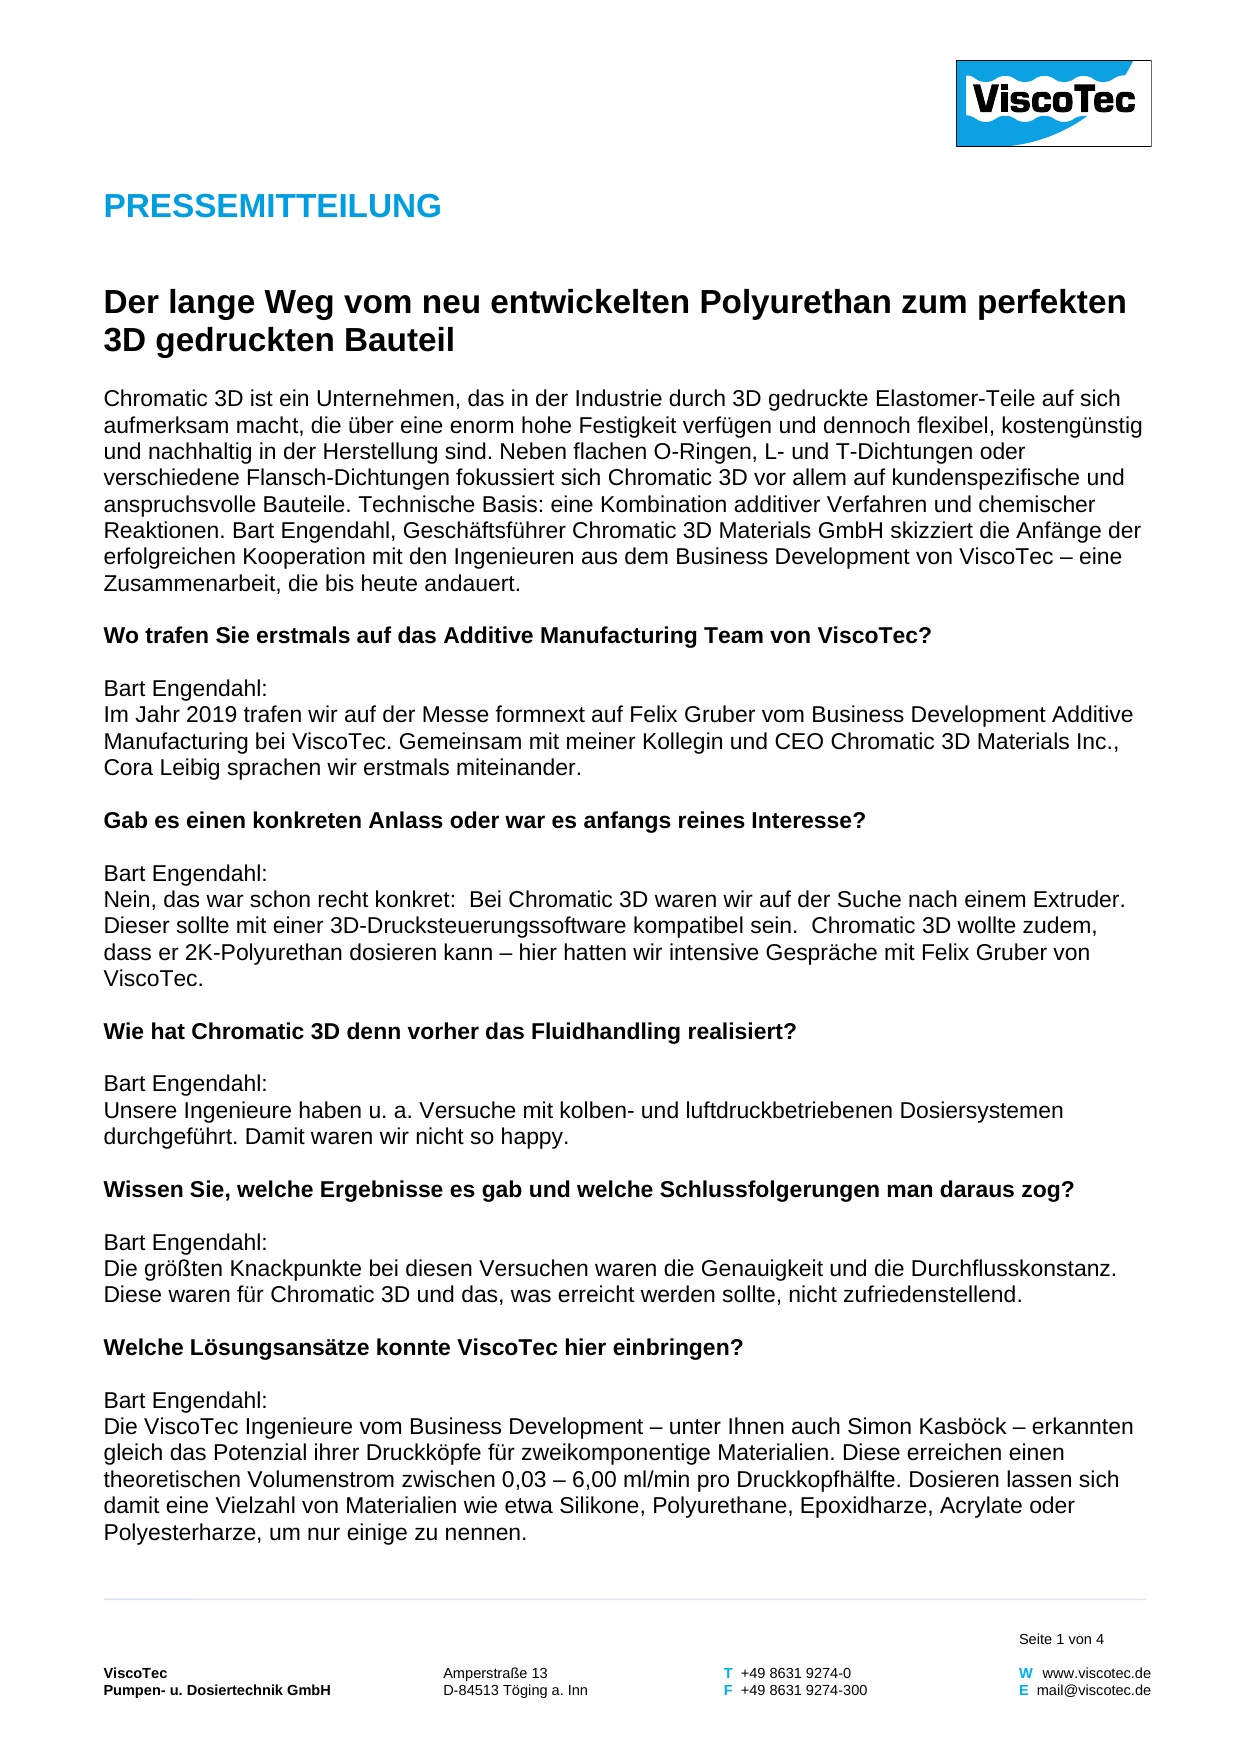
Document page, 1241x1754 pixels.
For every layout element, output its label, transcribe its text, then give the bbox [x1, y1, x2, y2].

text Wo trafen Sie erstmals auf das Additive Manufacturing Team von ViscoTec? [103, 622, 1152, 649]
text Bart Engendahl: [103, 1228, 1152, 1255]
text Wissen Sie, welche Ergebnisse es gab und welche Schlussfolgerungen man daraus zog? [103, 1176, 1152, 1202]
text Nein, das war schon recht konkret: Bei Chromatic 3D waren wir auf der Suche nach einem Extruder. Dieser sollte mit einer 3D-Drucksteuerungssoftware kompatibel sein. Chromatic 3D wollte zudem, dass er 2K-Polyurethan dosieren kann – hier hatten wir intensive Gespräche mit Felix Gruber von ViscoTec. [103, 886, 1152, 991]
text Wie hat Chromatic 3D denn vorher das Fluidhandling realisiert? [103, 1018, 1152, 1044]
text Chromatic 3D ist ein Unternehmen, das in der Industrie durch 3D gedruckte Elastomer-Teile auf sich aufmerksam macht, die über eine enorm hohe Festigkeit verfügen und dennoch flexibel, kostengünstig und nachhaltig in der Herstellung sind. Neben flachen O-Ringen, L- und T-Dichtungen oder verschiedene Flansch-Dichtungen fokussiert sich Chromatic 3D vor allem auf kundenspezifische und anspruchsvolle Bauteile. Technische Basis: eine Kombination additiver Verfahren und chemischer Reaktionen. Bart Engendahl, Geschäftsführer Chromatic 3D Materials GmbH skizziert die Anfänge der erfolgreichen Kooperation mit den Ingenieuren aus dem Business Development von ViscoTec – eine Zusammenarbeit, die bis heute andauert. [103, 385, 1152, 596]
text Unsere Ingenieure haben u. a. Versuche mit kolben- und luftdruckbetriebenen Dosiersystemen durchgeführt. Damit waren wir nicht so happy. [103, 1097, 1152, 1149]
text Bart Engendahl: [103, 1387, 1152, 1413]
text Die ViscoTec Ingenieure vom Business Development – unter Ihnen auch Simon Kasböck – erkannten gleich das Potenzial ihrer Druckköpfe für zweikomponentige Materialien. Diese erreichen einen theoretischen Volumenstrom zwischen 0,03 – 6,00 ml/min pro Druckkopfhälfte. Dosieren lassen sich damit eine Vielzahl von Materialien wie etwa Silikone, Polyurethane, Epoxidharze, Acrylate oder Polyesterharze, um nur einige zu nennen. [103, 1413, 1152, 1545]
text Bart Engendahl: [103, 1070, 1152, 1097]
text Bart Engendahl: [103, 675, 1152, 701]
text Bart Engendahl: [103, 859, 1152, 886]
text Die größten Knackpunkte bei diesen Versuchen waren die Genauigkeit und die Durchflusskonstanz. Diese waren für Chromatic 3D und das, was erreicht werden sollte, nicht zufriedenstellend. [103, 1255, 1152, 1308]
text Im Jahr 2019 trafen wir auf der Messe formnext auf Felix Gruber vom Business Development Additive Manufacturing bei ViscoTec. Gemeinsam mit meiner Kollegin und CEO Chromatic 3D Materials Inc., Cora Leibig sprachen wir erstmals miteinander. [103, 701, 1152, 781]
text Gab es einen konkreten Anlass oder war es anfangs reines Interesse? [103, 807, 1152, 833]
text Der lange Weg vom neu entwickelten Polyurethan zum perfekten 3D gedruckten Bauteil [103, 282, 1152, 359]
text Welche Lösungsansätze konnte ViscoTec hier einbringen? [103, 1334, 1152, 1360]
